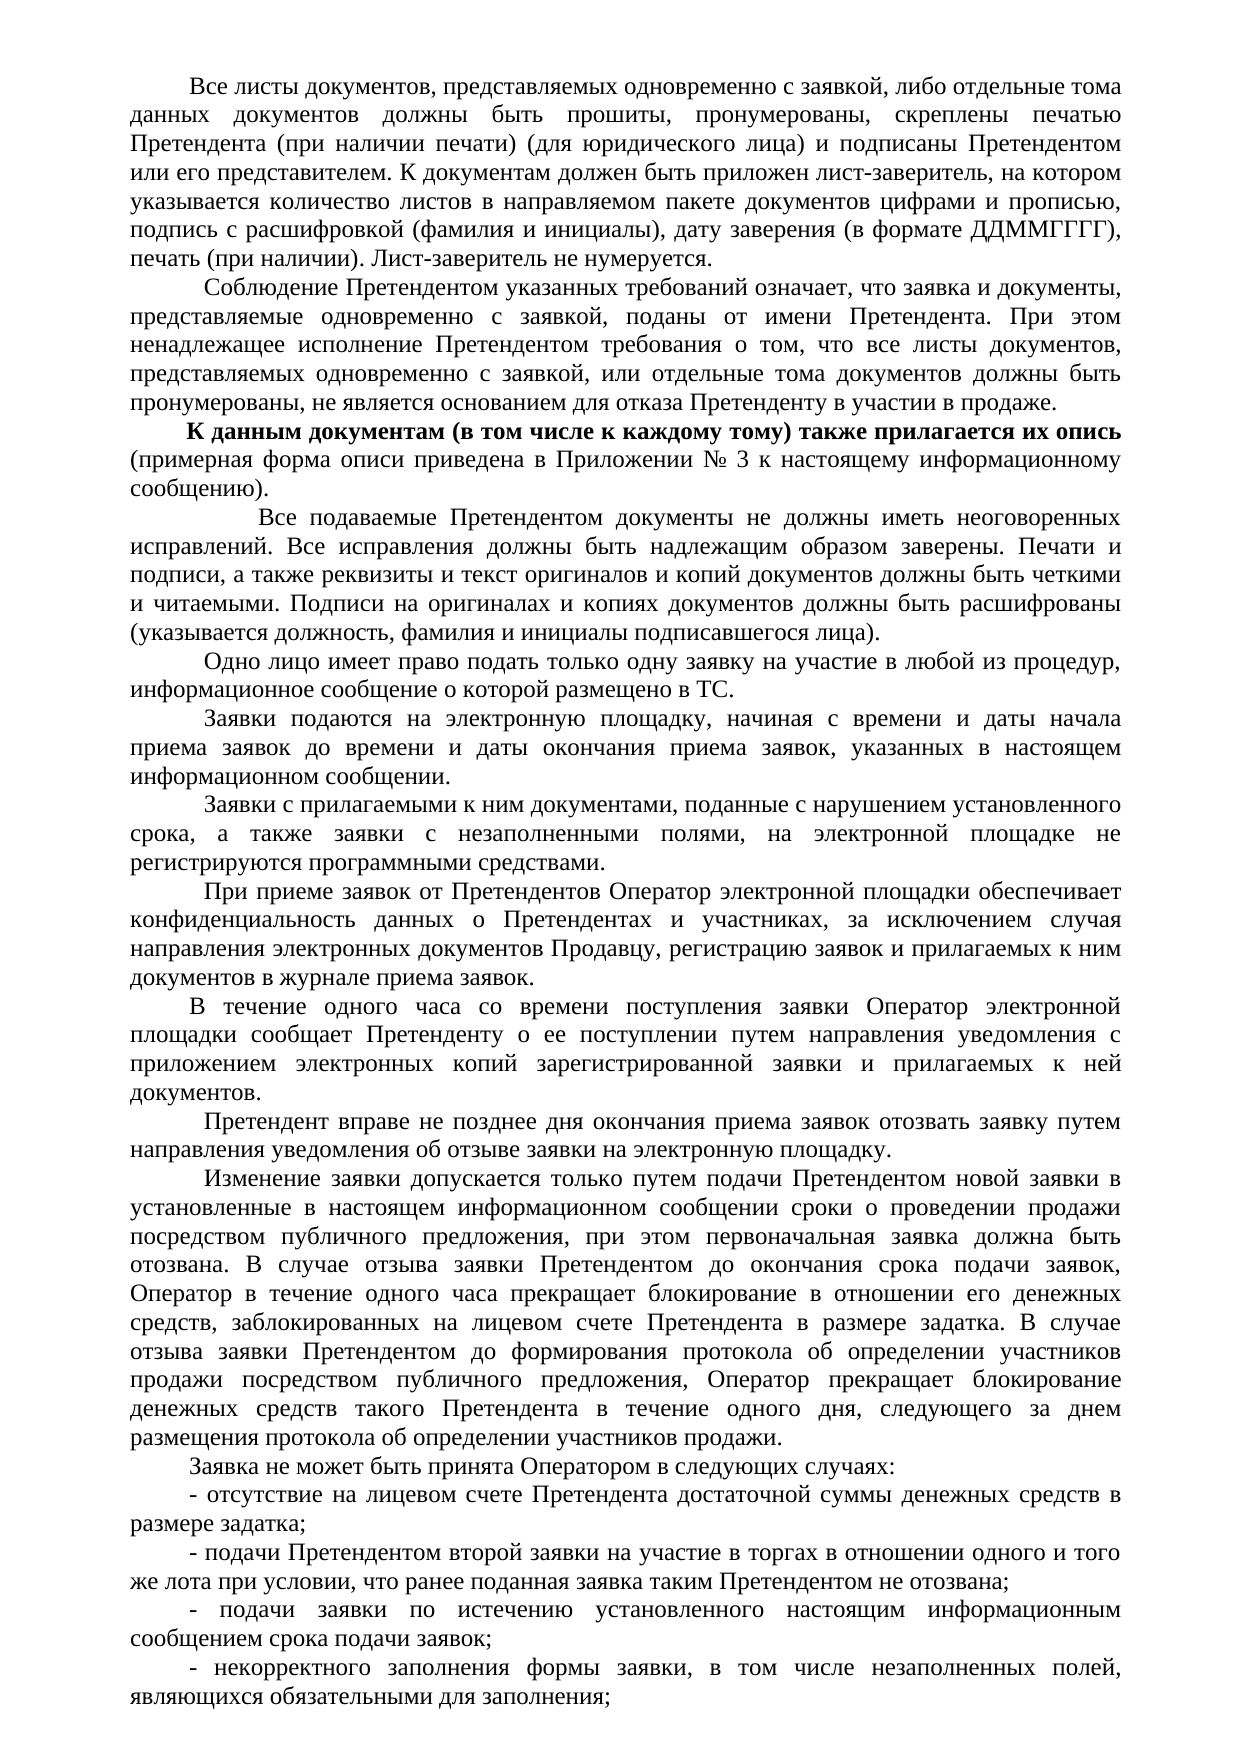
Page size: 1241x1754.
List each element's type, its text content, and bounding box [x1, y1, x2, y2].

text Заявки подаются на электронную площадку, начиная с времени и даты начала приема заявок до времени и даты окончания приема заявок, указанных в настоящем информационном сообщении. [130, 703, 1122, 789]
text Заявка не может быть принята Оператором в следующих случаях: [130, 1451, 1122, 1479]
text Одно лицо имеет право подать только одну заявку на участие в любой из процедур, информационное сообщение о которой размещено в ТС. [130, 646, 1122, 703]
text - подачи заявки по истечению установленного настоящим информационным сообщением срока подачи заявок; [130, 1594, 1122, 1652]
text При приеме заявок от Претендентов Оператор электронной площадки обеспечивает конфиденциальность данных о Претендентах и участниках, за исключением случая направления электронных документов Продавцу, регистрацию заявок и прилагаемых к ним документов в журнале приема заявок. [130, 876, 1122, 991]
text Претендент вправе не позднее дня окончания приема заявок отозвать заявку путем направления уведомления об отзыве заявки на электронную площадку. [130, 1106, 1122, 1163]
text - отсутствие на лицевом счете Претендента достаточной суммы денежных средств в размере задатка; [130, 1479, 1122, 1537]
text - подачи Претендентом второй заявки на участие в торгах в отношении одного и того же лота при условии, что ранее поданная заявка таким Претендентом не отозвана; [130, 1537, 1122, 1594]
text В течение одного часа со времени поступления заявки Оператор электронной площадки сообщает Претенденту о ее поступлении путем направления уведомления с приложением электронных копий зарегистрированной заявки и прилагаемых к ней документов. [130, 991, 1122, 1106]
text Изменение заявки допускается только путем подачи Претендентом новой заявки в установленные в настоящем информационном сообщении сроки о проведении продажи посредством публичного предложения, при этом первоначальная заявка должна быть отозвана. В случае отзыва заявки Претендентом до окончания срока подачи заявок, Оператор в течение одного часа прекращает блокирование в отношении его денежных средств, заблокированных на лицевом счете Претендента в размере задатка. В случае отзыва заявки Претендентом до формирования протокола об определении участников продажи посредством публичного предложения, Оператор прекращает блокирование денежных средств такого Претендента в течение одного дня, следующего за днем размещения протокола об определении участников продажи. [130, 1163, 1122, 1451]
text - некорректного заполнения формы заявки, в том числе незаполненных полей, являющихся обязательными для заполнения; [130, 1652, 1122, 1709]
text Соблюдение Претендентом указанных требований означает, что заявка и документы, представляемые одновременно с заявкой, поданы от имени Претендента. При этом ненадлежащее исполнение Претендентом требования о том, что все листы документов, представляемых одновременно с заявкой, или отдельные тома документов должны быть пронумерованы, не является основанием для отказа Претенденту в участии в продаже. [130, 272, 1122, 416]
text Заявки с прилагаемыми к ним документами, поданные с нарушением установленного срока, а также заявки с незаполненными полями, на электронной площадке не регистрируются программными средствами. [130, 789, 1122, 876]
text К данным документам (в том числе к каждому тому) также прилагается их опись (примерная форма описи приведена в Приложении № 3 к настоящему информационному сообщению). [130, 416, 1122, 502]
text Все подаваемые Претендентом документы не должны иметь неоговоренных исправлений. Все исправления должны быть надлежащим образом заверены. Печати и подписи, а также реквизиты и текст оригиналов и копий документов должны быть четкими и читаемыми. Подписи на оригиналах и копиях документов должны быть расшифрованы (указывается должность, фамилия и инициалы подписавшегося лица). [130, 502, 1122, 646]
text Все листы документов, представляемых одновременно с заявкой, либо отдельные тома данных документов должны быть прошиты, пронумерованы, скреплены печатью Претендента (при наличии печати) (для юридического лица) и подписаны Претендентом или его представителем. К документам должен быть приложен лист-заверитель, на котором указывается количество листов в направляемом пакете документов цифрами и прописью, подпись с расшифровкой (фамилия и инициалы), дату заверения (в формате ДДММГГГГ), печать (при наличии). Лист-заверитель не нумеруется. [130, 71, 1122, 272]
